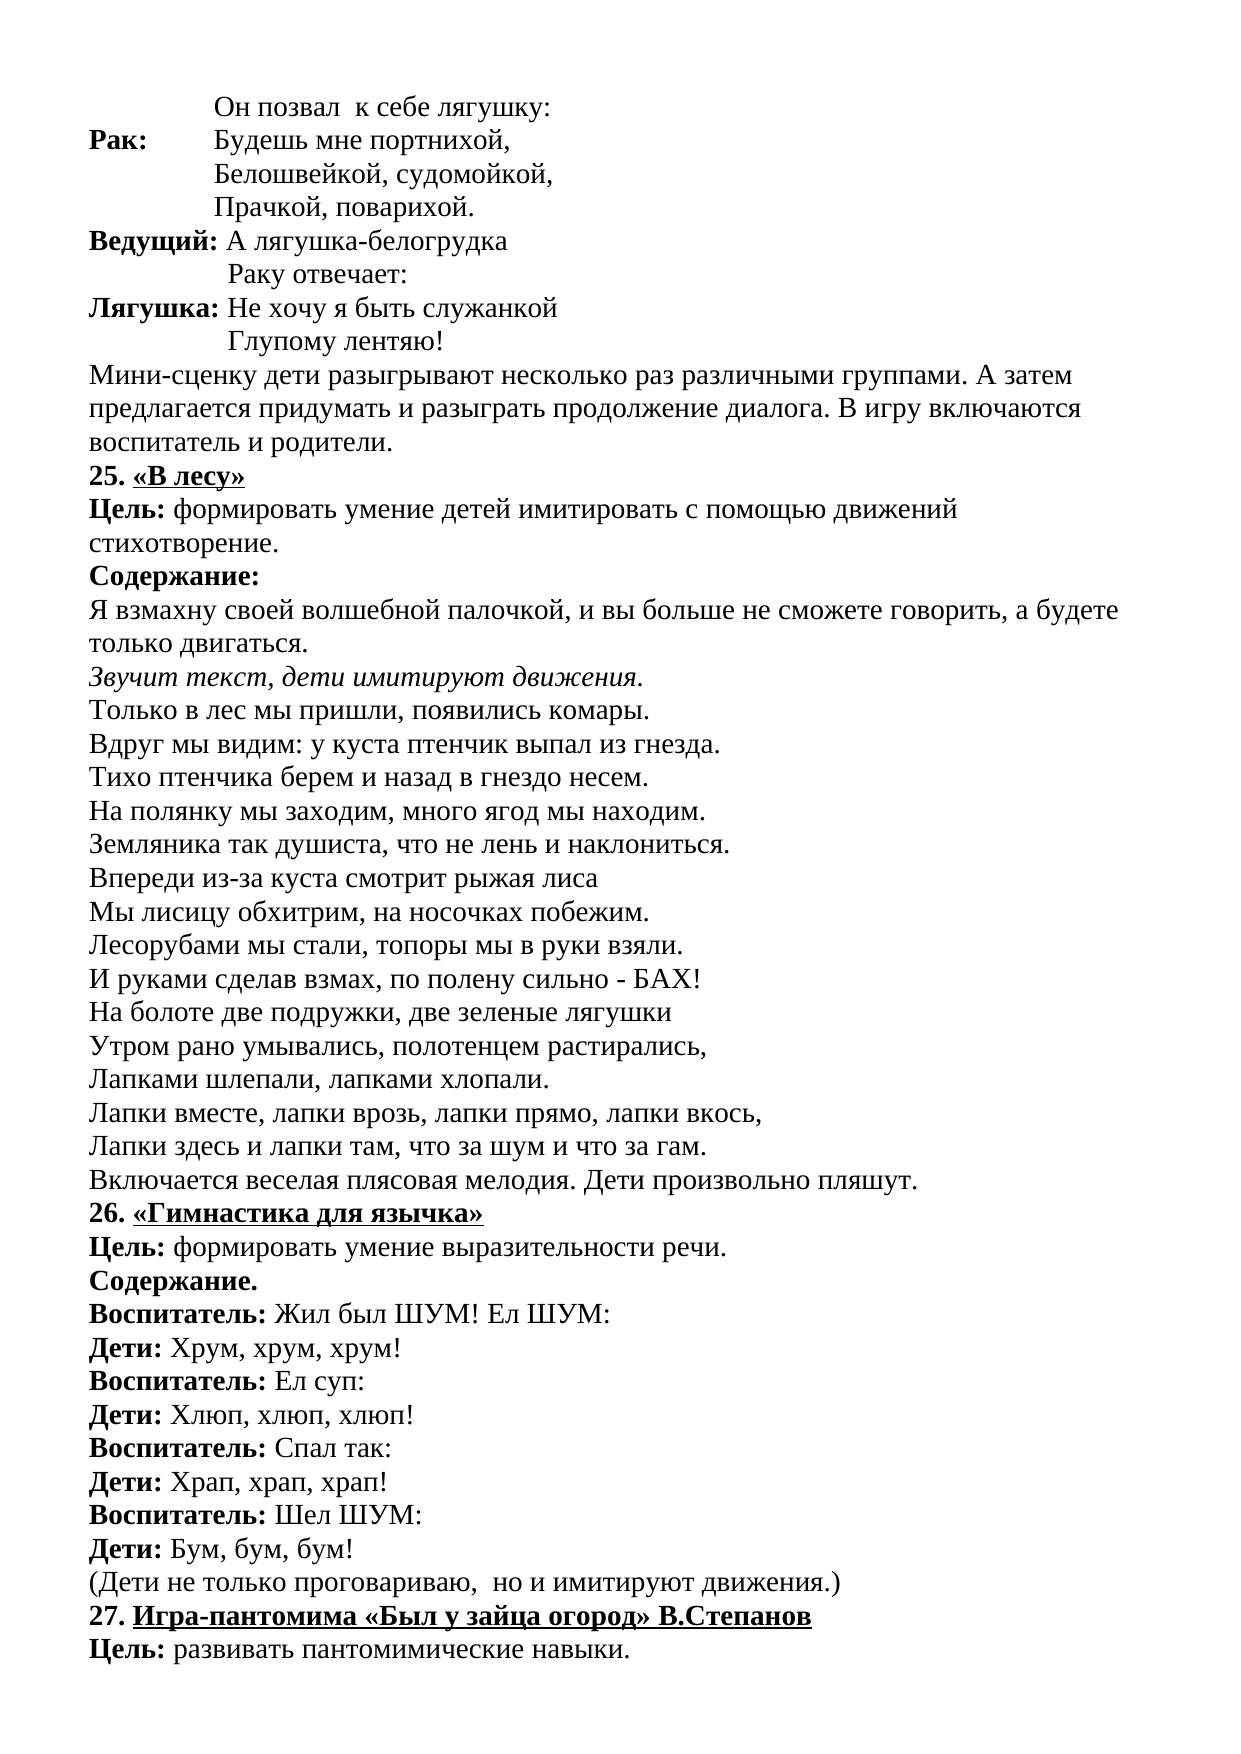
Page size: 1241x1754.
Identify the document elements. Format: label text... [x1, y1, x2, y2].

text Дети: Хрум, хрум, хрум! [89, 1330, 1152, 1363]
text Дети: Бум, бум, бум! [89, 1531, 1152, 1564]
text Ведущий: А лягушка-белогрудка [89, 223, 1152, 256]
text Дети: Хлюп, хлюп, хлюп! [89, 1397, 1152, 1430]
text Воспитатель: Шел ШУМ: [89, 1497, 1152, 1531]
text Раку отвечает: [89, 256, 1152, 290]
text Воспитатель: Жил был ШУМ! Ел ШУМ: [89, 1296, 1152, 1330]
text Звучит текст, дети имитируют движения. [89, 659, 1152, 692]
text Земляника так душиста, что не лень и наклониться. [89, 827, 1152, 860]
text Тихо птенчика берем и назад в гнездо несем. [89, 759, 1152, 793]
text Рак: Будешь мне портнихой, [89, 122, 1152, 156]
text Лесорубами мы стали, топоры мы в руки взяли. [89, 927, 1152, 961]
text 25. «В лесу» [89, 458, 1152, 491]
text Воспитатель: Спал так: [89, 1430, 1152, 1464]
text Содержание. [89, 1263, 1152, 1296]
text На полянку мы заходим, много ягод мы находим. [89, 793, 1152, 827]
text Утром рано умывались, полотенцем растирались, [89, 1028, 1152, 1061]
text Цель: развивать пантомимические навыки. [89, 1632, 1152, 1665]
text Глупому лентяю! [89, 323, 1152, 357]
text На болоте две подружки, две зеленые лягушки [89, 994, 1152, 1028]
text Воспитатель: Ел суп: [89, 1363, 1152, 1397]
text 27. Игра-пантомима «Был у зайца огород» В.Степанов [89, 1598, 1152, 1632]
text Цель: формировать умение детей имитировать с помощью движений стихотворение. [89, 491, 1152, 558]
text Лапки здесь и лапки там, что за шум и что за гам. [89, 1128, 1152, 1162]
text Он позвал к себе лягушку: [89, 89, 1152, 122]
text Мы лисицу обхитрим, на носочках побежим. [89, 894, 1152, 927]
text Лапки вместе, лапки врозь, лапки прямо, лапки вкось, [89, 1095, 1152, 1128]
text Впереди из-за куста смотрит рыжая лиса [89, 860, 1152, 894]
text Вдруг мы видим: у куста птенчик выпал из гнезда. [89, 726, 1152, 759]
text Мини-сценку дети разыгрывают несколько раз различными группами. А затем предлагается придумать и разыграть продолжение диалога. В игру включаются воспитатель и родители. [89, 357, 1152, 458]
text Содержание: [89, 558, 1152, 592]
text Лягушка: Не хочу я быть служанкой [89, 290, 1152, 323]
text 26. «Гимнастика для язычка» [89, 1196, 1152, 1229]
text Включается веселая плясовая мелодия. Дети произвольно пляшут. [89, 1162, 1152, 1196]
text Цель: формировать умение выразительности речи. [89, 1229, 1152, 1263]
text Прачкой, поварихой. [89, 189, 1152, 223]
text Лапками шлепали, лапками хлопали. [89, 1061, 1152, 1095]
text Дети: Храп, храп, храп! [89, 1464, 1152, 1497]
text И руками сделав взмах, по полену сильно - БАХ! [89, 961, 1152, 994]
text Я взмахну своей волшебной палочкой, и вы больше не сможете говорить, а будете только двигаться. [89, 592, 1152, 659]
text (Дети не только проговариваю, но и имитируют движения.) [89, 1564, 1152, 1598]
text Белошвейкой, судомойкой, [89, 156, 1152, 189]
text Только в лес мы пришли, появились комары. [89, 692, 1152, 726]
